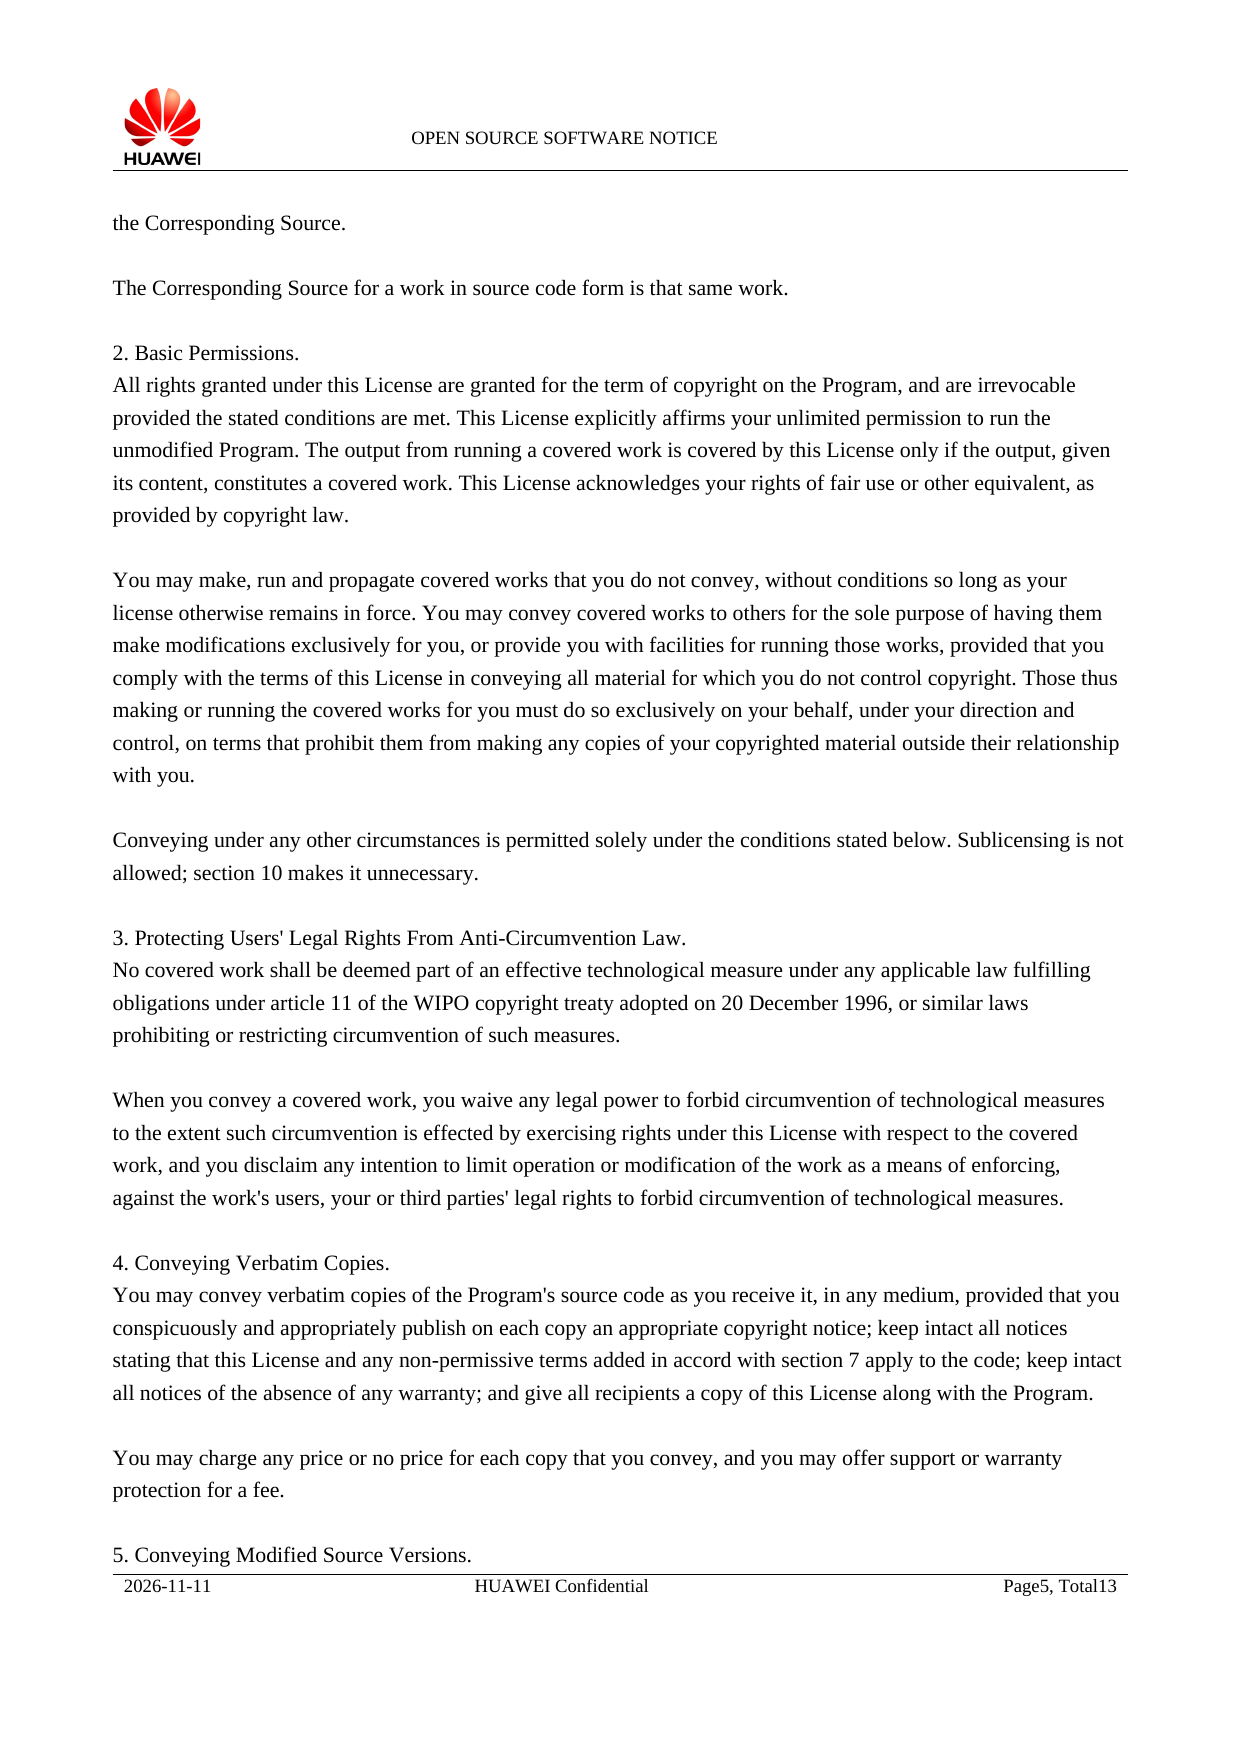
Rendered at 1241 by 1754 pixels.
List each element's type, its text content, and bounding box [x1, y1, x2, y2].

picture [124, 88, 201, 165]
